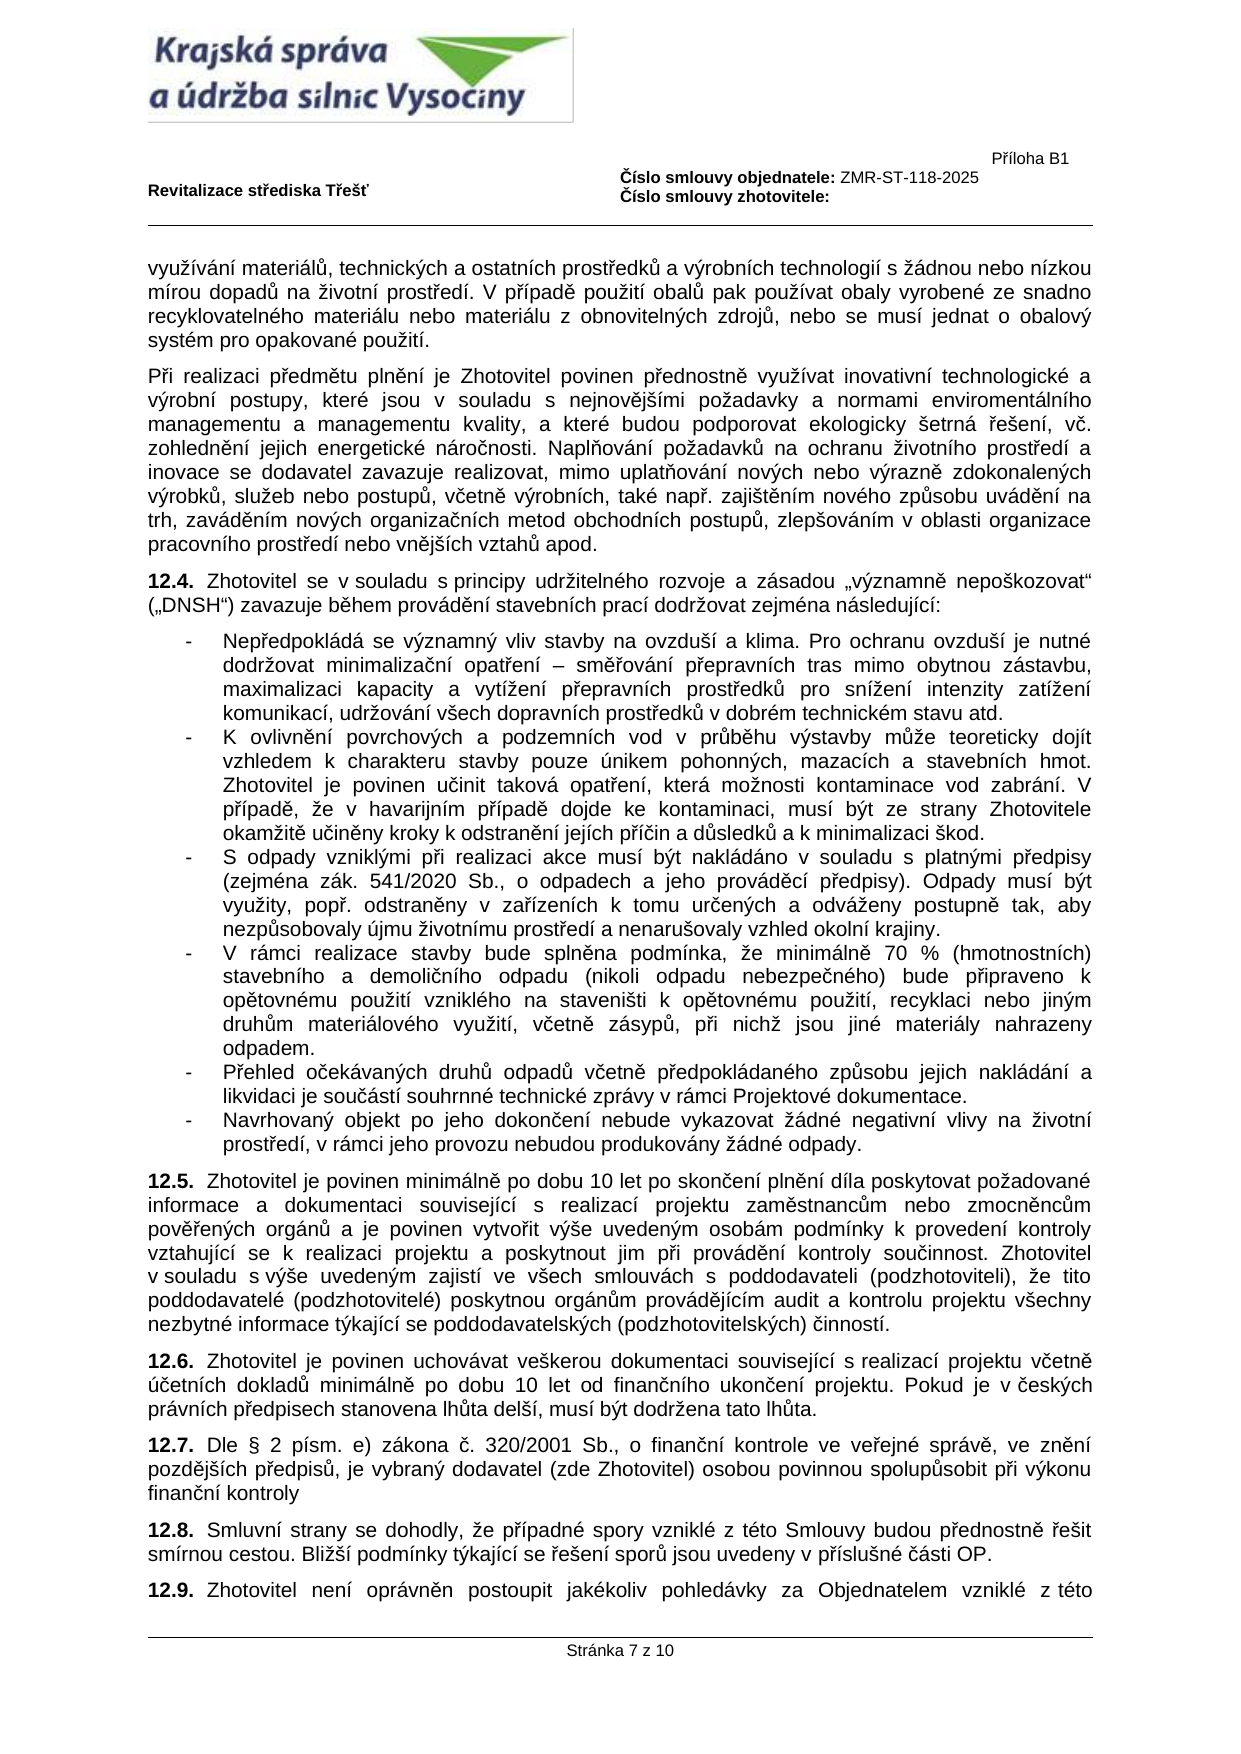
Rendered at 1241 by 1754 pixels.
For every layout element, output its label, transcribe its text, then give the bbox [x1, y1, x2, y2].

list Smluvní strany se dohodly, že případné spory vzniklé z této Smlouvy budou přednostně řešit smírnou cestou. Bližší podmínky týkající se řešení sporů jsou uvedeny v příslušné části OP. [148, 1517, 1093, 1565]
list Dle § 2 písm. e) zákona č. 320/2001 Sb., o finanční kontrole ve veřejné správě, ve znění pozdějších předpisů, je vybraný dodavatel (zde Zhotovitel) osobou povinnou spolupůsobit při výkonu finanční kontroly [148, 1433, 1093, 1505]
list Zhotovitel se v souladu s principy udržitelného rozvoje a zásadou „významně nepoškozovat“ („DNSH“) zavazuje během provádění stavebních prací dodržovat zejména následující: [148, 568, 1093, 616]
list Navrhovaný objekt po jeho dokončení nebude vykazovat žádné negativní vlivy na životní prostředí, v rámci jeho provozu nebudou produkovány žádné odpady. [185, 1108, 1093, 1156]
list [148, 1578, 1093, 1602]
list Přehled očekávaných druhů odpadů včetně předpokládaného způsobu jejich nakládání a likvidaci je součástí souhrnné technické zprávy v rámci Projektové dokumentace. [185, 1060, 1093, 1108]
picture [147, 28, 574, 124]
list V rámci realizace stavby bude splněna podmínka, že minimálně 70 % (hmotnostních) stavebního a demoličního odpadu (nikoli odpadu nebezpečného) bude připraveno k opětovnému použití vzniklého na staveništi k opětovnému použití, recyklaci nebo jiným druhům materiálového využití, včetně zásypů, při nichž jsou jiné materiály nahrazeny odpadem. [185, 940, 1093, 1060]
list Zhotovitel je povinen uchovávat veškerou dokumentaci související s realizací projektu včetně účetních dokladů minimálně po dobu 10 let od finančního ukončení projektu. Pokud je v českých právních předpisech stanovena lhůta delší, musí být dodržena tato lhůta. [148, 1349, 1093, 1421]
list K ovlivnění povrchových a podzemních vod v průběhu výstavby může teoreticky dojít vzhledem k charakteru stavby pouze únikem pohonných, mazacích a stavebních hmot. Zhotovitel je povinen učinit taková opatření, která možnosti kontaminace vod zabrání. V případě, že v havarijním případě dojde ke kontaminaci, musí být ze strany Zhotovitele okamžitě učiněny kroky k odstranění jejích příčin a důsledků a k minimalizaci škod. [185, 725, 1093, 844]
text Při realizaci předmětu plnění je Zhotovitel povinen přednostně využívat inovativní technologické a výrobní postupy, které jsou v souladu s nejnovějšími požadavky a normami enviromentálního managementu a managementu kvality, a které budou podporovat ekologicky šetrná řešení, vč. zohlednění jejich energetické náročnosti. Naplňování požadavků na ochranu životního prostředí a inovace se dodavatel zavazuje realizovat, mimo uplatňování nových nebo výrazně zdokonalených výrobků, služeb nebo postupů, včetně výrobních, také např. zajištěním nového způsobu uvádění na trh, zaváděním nových organizačních metod obchodních postupů, zlepšováním v oblasti organizace pracovního prostředí nebo vnějších vztahů apod. [148, 364, 1093, 556]
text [148, 256, 1093, 352]
list Nepředpokládá se významný vliv stavby na ovzduší a klima. Pro ochranu ovzduší je nutné dodržovat minimalizační opatření – směřování přepravních tras mimo obytnou zástavbu, maximalizaci kapacity a vytížení přepravních prostředků pro snížení intenzity zatížení komunikací, udržování všech dopravních prostředků v dobrém technickém stavu atd. [185, 629, 1093, 725]
list S odpady vzniklými při realizaci akce musí být nakládáno v souladu s platnými předpisy (zejména zák. 541/2020 Sb., o odpadech a jeho prováděcí předpisy). Odpady musí být využity, popř. odstraněny v zařízeních k tomu určených a odváženy postupně tak, aby nezpůsobovaly újmu životnímu prostředí a nenarušovaly vzhled okolní krajiny. [185, 844, 1093, 940]
list Zhotovitel je povinen minimálně po dobu 10 let po skončení plnění díla poskytovat požadované informace a dokumentaci související s realizací projektu zaměstnancům nebo zmocněncům pověřených orgánů a je povinen vytvořit výše uvedeným osobám podmínky k provedení kontroly vztahující se k realizaci projektu a poskytnout jim při provádění kontroly součinnost. Zhotovitel v souladu s výše uvedeným zajistí ve všech smlouvách s poddodavateli (podzhotoviteli), že tito poddodavatelé (podzhotovitelé) poskytnou orgánům provádějícím audit a kontrolu projektu všechny nezbytné informace týkající se poddodavatelských (podzhotovitelských) činností. [148, 1168, 1093, 1336]
